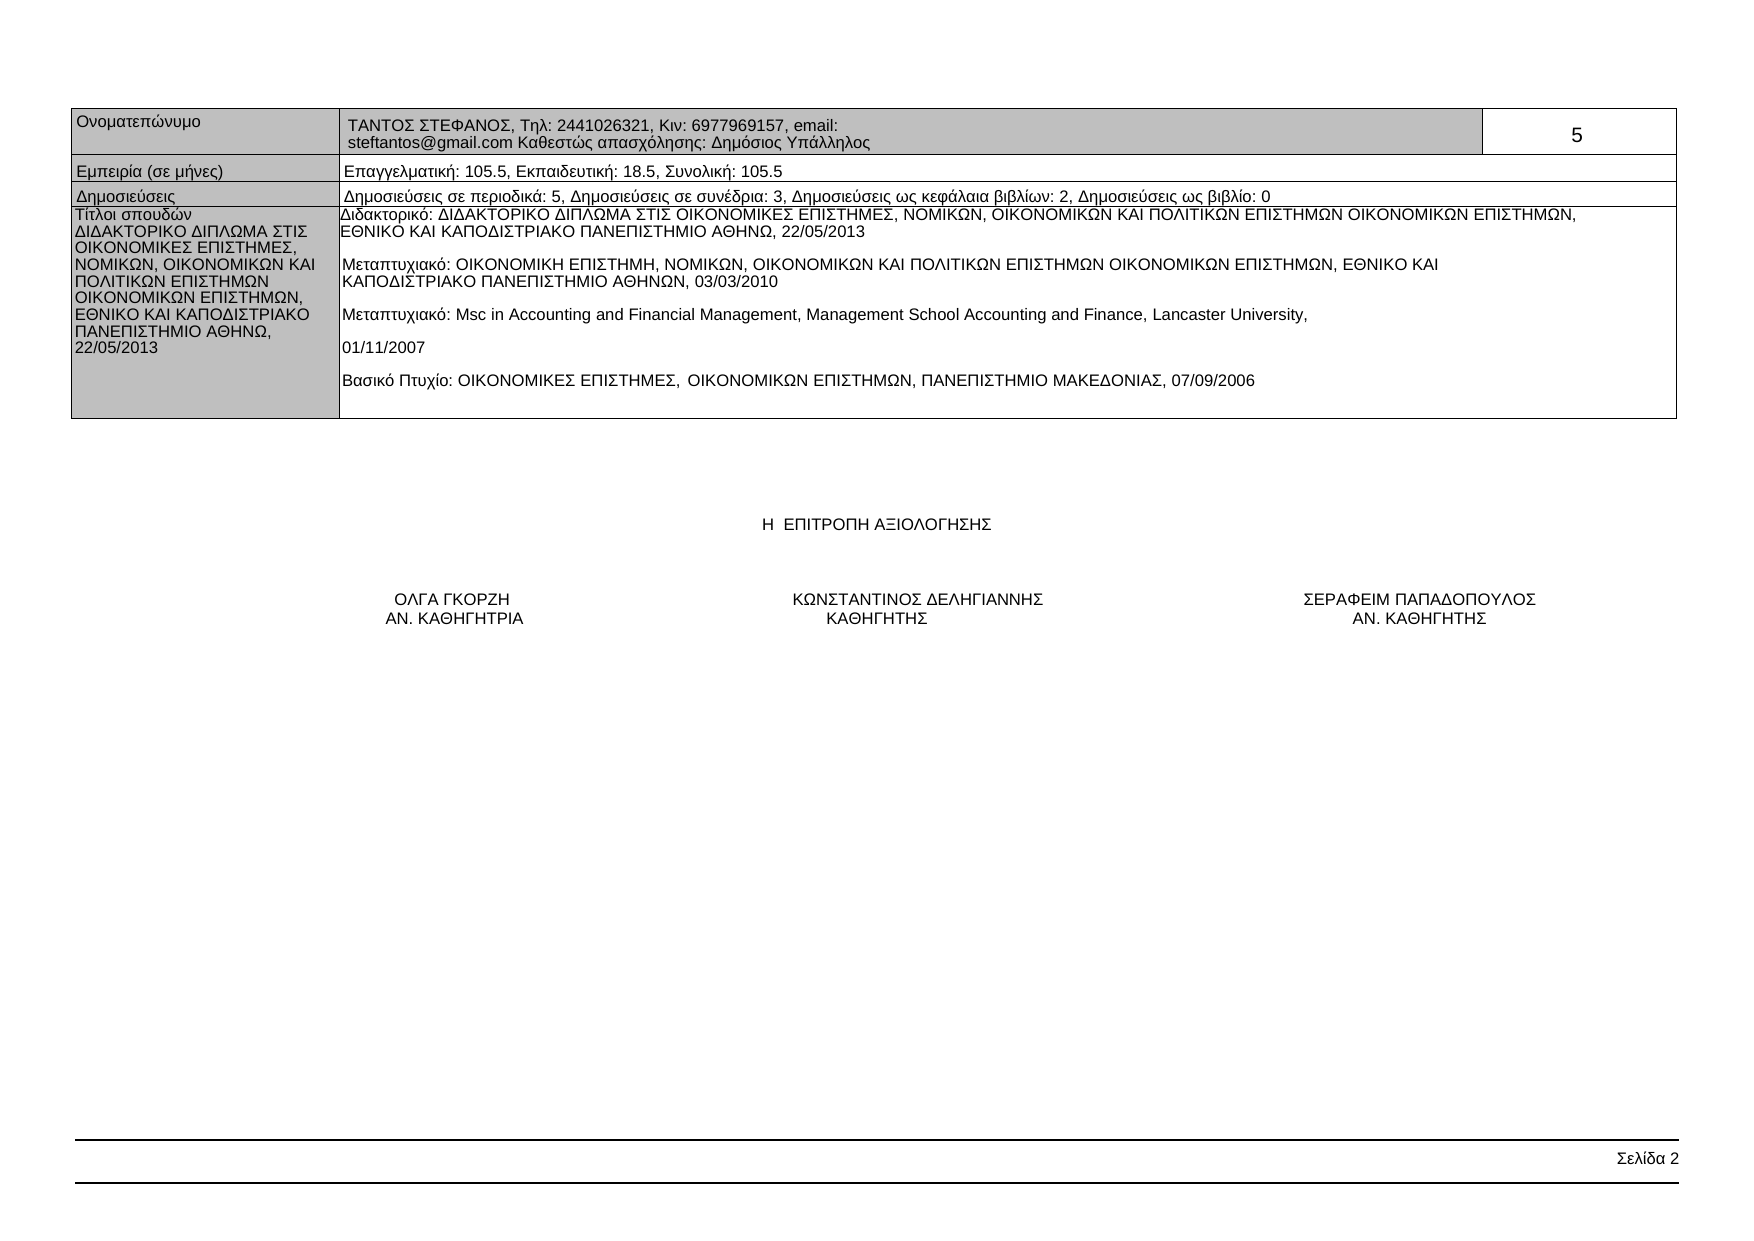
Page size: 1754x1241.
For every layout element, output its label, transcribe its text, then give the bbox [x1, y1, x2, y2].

table_header ΟΛΓΑ ΓΚΟΡΖΗ [204, 582, 626, 610]
table_cell ΤΑΝΤΟΣ ΣΤΕΦΑΝΟΣ, Τηλ: 2441026321, Κιν: 6977969157, email: steftantos@gmail.com Καθεστώς απασχόλησης: Δημόσιος Υπάλληλος [340, 109, 1482, 154]
table_cell Δημοσιεύσεις σε περιοδικά: 5, Δημοσιεύσεις σε συνέδρια: 3, Δημοσιεύσεις ως κεφάλαια βιβλίων: 2, Δημοσιεύσεις ως βιβλίο: 0 [340, 182, 1676, 206]
table_header ΣΕΡΑΦΕΙΜ ΠΑΠΑΔΟΠΟΥΛΟΣ [1132, 582, 1540, 610]
table_cell Τίτλοι σπουδών Διδακτορικό: ΔΙΔΑΚΤΟΡΙΚΟ ΔΙΠΛΩΜΑ ΣΤΙΣ ΟΙΚΟΝΟΜΙΚΕΣ ΕΠΙΣΤΗΜΕΣ, ΝΟΜΙΚΩΝ, ΟΙΚΟΝΟΜΙΚΩΝ ΚΑΙ ΠΟΛΙΤΙΚΩΝ ΕΠΙΣΤΗΜΩΝ ΟΙΚΟΝΟΜΙΚΩΝ ΕΠΙΣΤΗΜΩΝ, ΕΘΝΙΚΟ ΚΑΙ ΚΑΠΟΔΙΣΤΡΙΑΚΟ ΠΑΝΕΠΙΣΤΗΜΙΟ ΑΘΗΝΩ, 22/05/2013 [72, 207, 339, 418]
table_cell 5 [1483, 109, 1676, 154]
table_cell Δημοσιεύσεις [72, 182, 339, 206]
table_cell Εμπειρία (σε μήνες) [72, 155, 339, 181]
table_cell Διδακτορικό: ΔΙΔΑΚΤΟΡΙΚΟ ΔΙΠΛΩΜΑ ΣΤΙΣ ΟΙΚΟΝΟΜΙΚΕΣ ΕΠΙΣΤΗΜΕΣ, ΝΟΜΙΚΩΝ, ΟΙΚΟΝΟΜΙΚΩΝ ΚΑΙ ΠΟΛΙΤΙΚΩΝ ΕΠΙΣΤΗΜΩΝ ΟΙΚΟΝΟΜΙΚΩΝ ΕΠΙΣΤΗΜΩΝ, ΕΘΝΙΚΟ ΚΑΙ ΚΑΠΟΔΙΣΤΡΙΑΚΟ ΠΑΝΕΠΙΣΤΗΜΙΟ ΑΘΗΝΩ, 22/05/2013 Μεταπτυχιακό: ΟΙΚΟΝΟΜΙΚΗ ΕΠΙΣΤΗΜΗ, ΝΟΜΙΚΩΝ, ΟΙΚΟΝΟΜΙΚΩΝ ΚΑΙ ΠΟΛΙΤΙΚΩΝ ΕΠΙΣΤΗΜΩΝ ΟΙΚΟΝΟΜΙΚΩΝ ΕΠΙΣΤΗΜΩΝ, ΕΘΝΙΚΟ ΚΑΙ ΚΑΠΟΔΙΣΤΡΙΑΚΟ ΠΑΝΕΠΙΣΤΗΜΙΟ ΑΘΗΝΩΝ, 03/03/2010 Μεταπτυχιακό: Msc in Accounting and Financial Management, Management School Accounting and Finance, Lancaster University, 01/11/2007 Βασικό Πτυχίο: ΟΙΚΟΝΟΜΙΚΕΣ ΕΠΙΣΤΗΜΕΣ, ΟΙΚΟΝΟΜΙΚΩΝ ΕΠΙΣΤΗΜΩΝ, ΠΑΝΕΠΙΣΤΗΜΙΟ ΜΑΚΕΔΟΝΙΑΣ, 07/09/2006 [340, 207, 1676, 418]
table_cell ΑΝ. ΚΑΘΗΓΗΤΡΙΑ [204, 610, 626, 638]
table_cell ΑΝ. ΚΑΘΗΓΗΤΗΣ [1132, 610, 1540, 638]
table_cell Ονοματεπώνυμο [72, 109, 339, 154]
table_cell Επαγγελματική: 105.5, Εκπαιδευτική: 18.5, Συνολική: 105.5 [340, 155, 1676, 181]
table_cell ΚΑΘΗΓΗΤΗΣ [626, 610, 1132, 638]
text Η ΕΠΙΤΡΟΠΗ ΑΞΙΟΛΟΓΗΣΗΣ [761, 515, 993, 534]
table_header ΚΩΝΣΤΑΝΤΙΝΟΣ ΔΕΛΗΓΙΑΝΝΗΣ [626, 582, 1132, 610]
